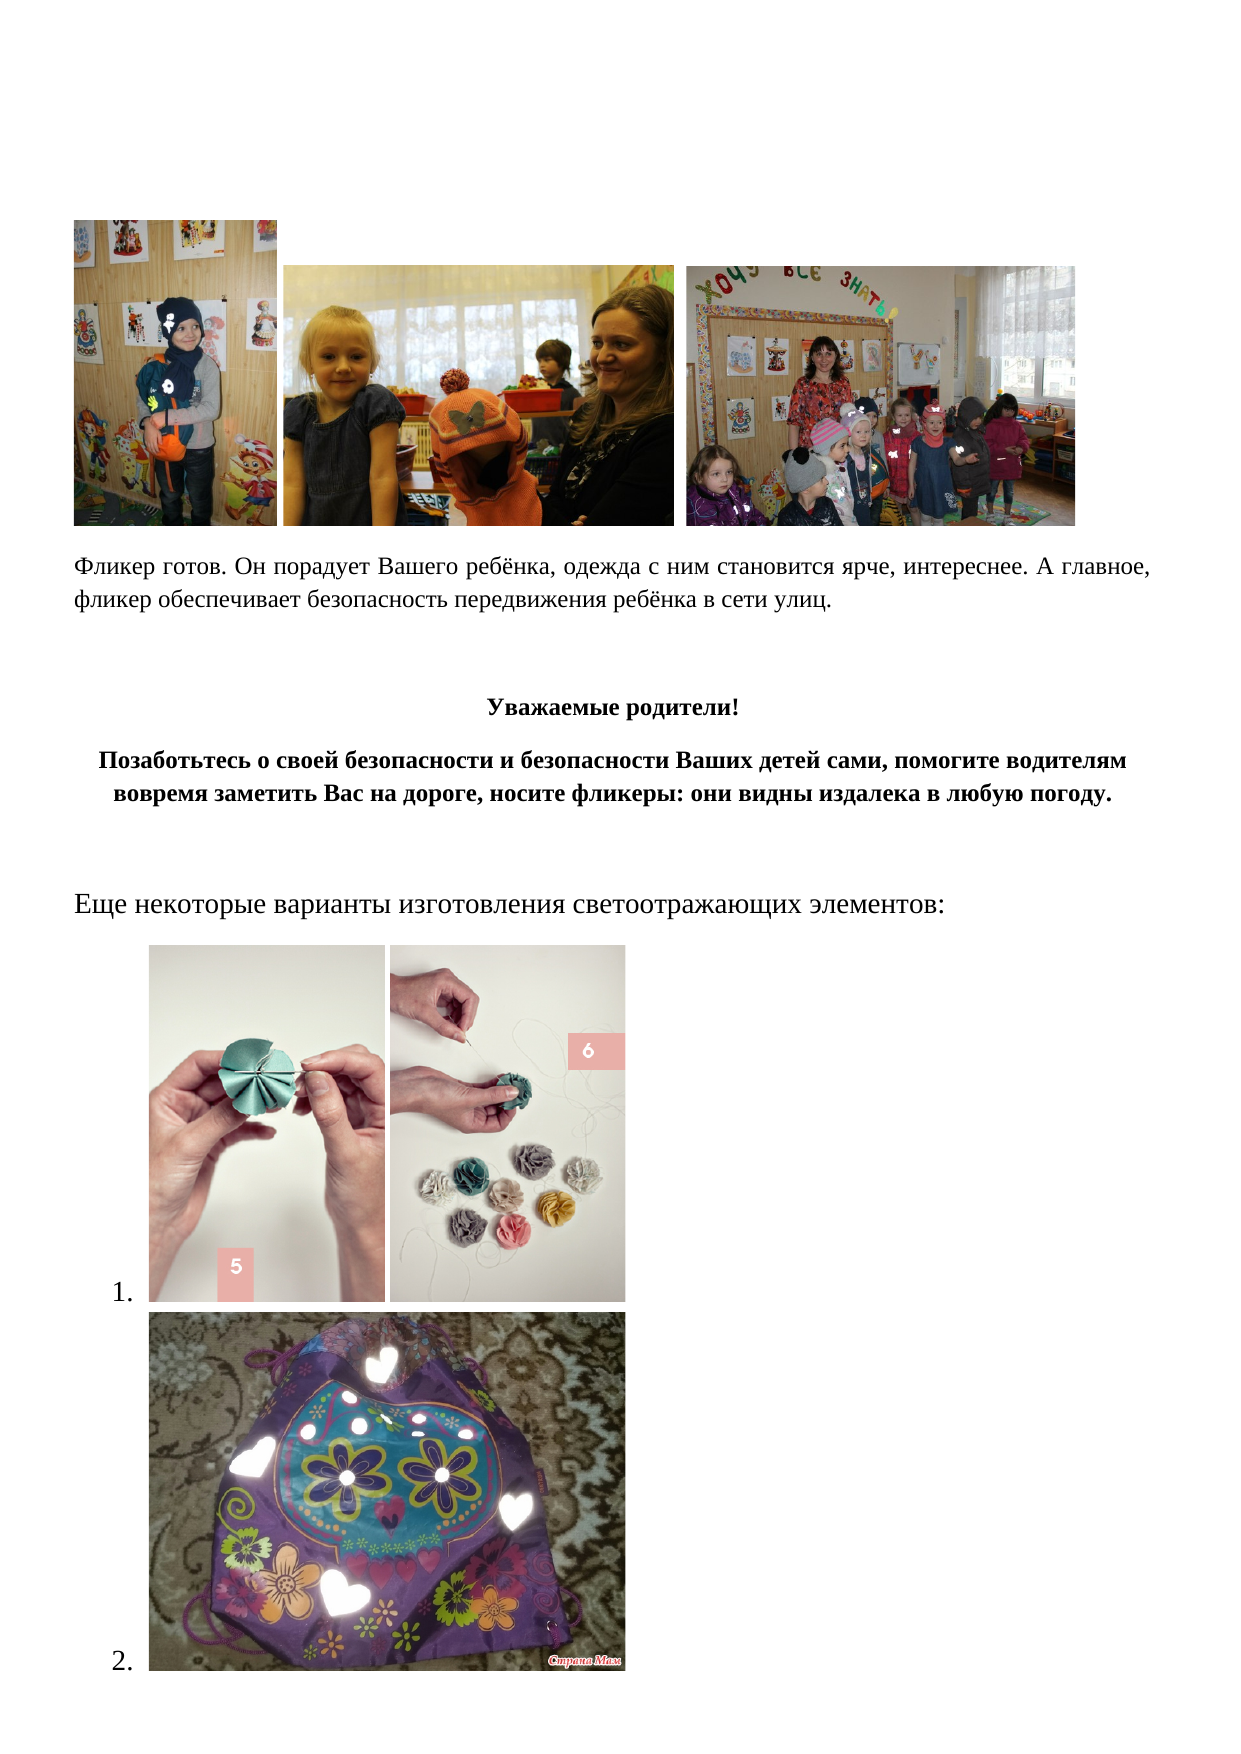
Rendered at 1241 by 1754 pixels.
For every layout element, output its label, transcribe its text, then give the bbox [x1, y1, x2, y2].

picture [148, 945, 626, 1302]
text Еще некоторые варианты изготовления светоотражающих элементов: [74, 886, 1152, 920]
text Позаботьтесь о своей безопасности и безопасности Ваших детей сами, помогите водителям вовремя заметить Вас на дороге, носите фликеры: они видны издалека в любую погоду. [74, 745, 1152, 807]
picture [73, 220, 277, 526]
picture [686, 266, 1076, 526]
picture [148, 1312, 626, 1671]
text Фликер готов. Он порадует Вашего ребёнка, одежда с ним становится ярче, интереснее. А главное, фликер обеспечивает безопасность передвижения ребёнка в сети улиц. [74, 551, 1152, 613]
text Уважаемые родители! [74, 692, 1152, 720]
picture [283, 265, 674, 526]
